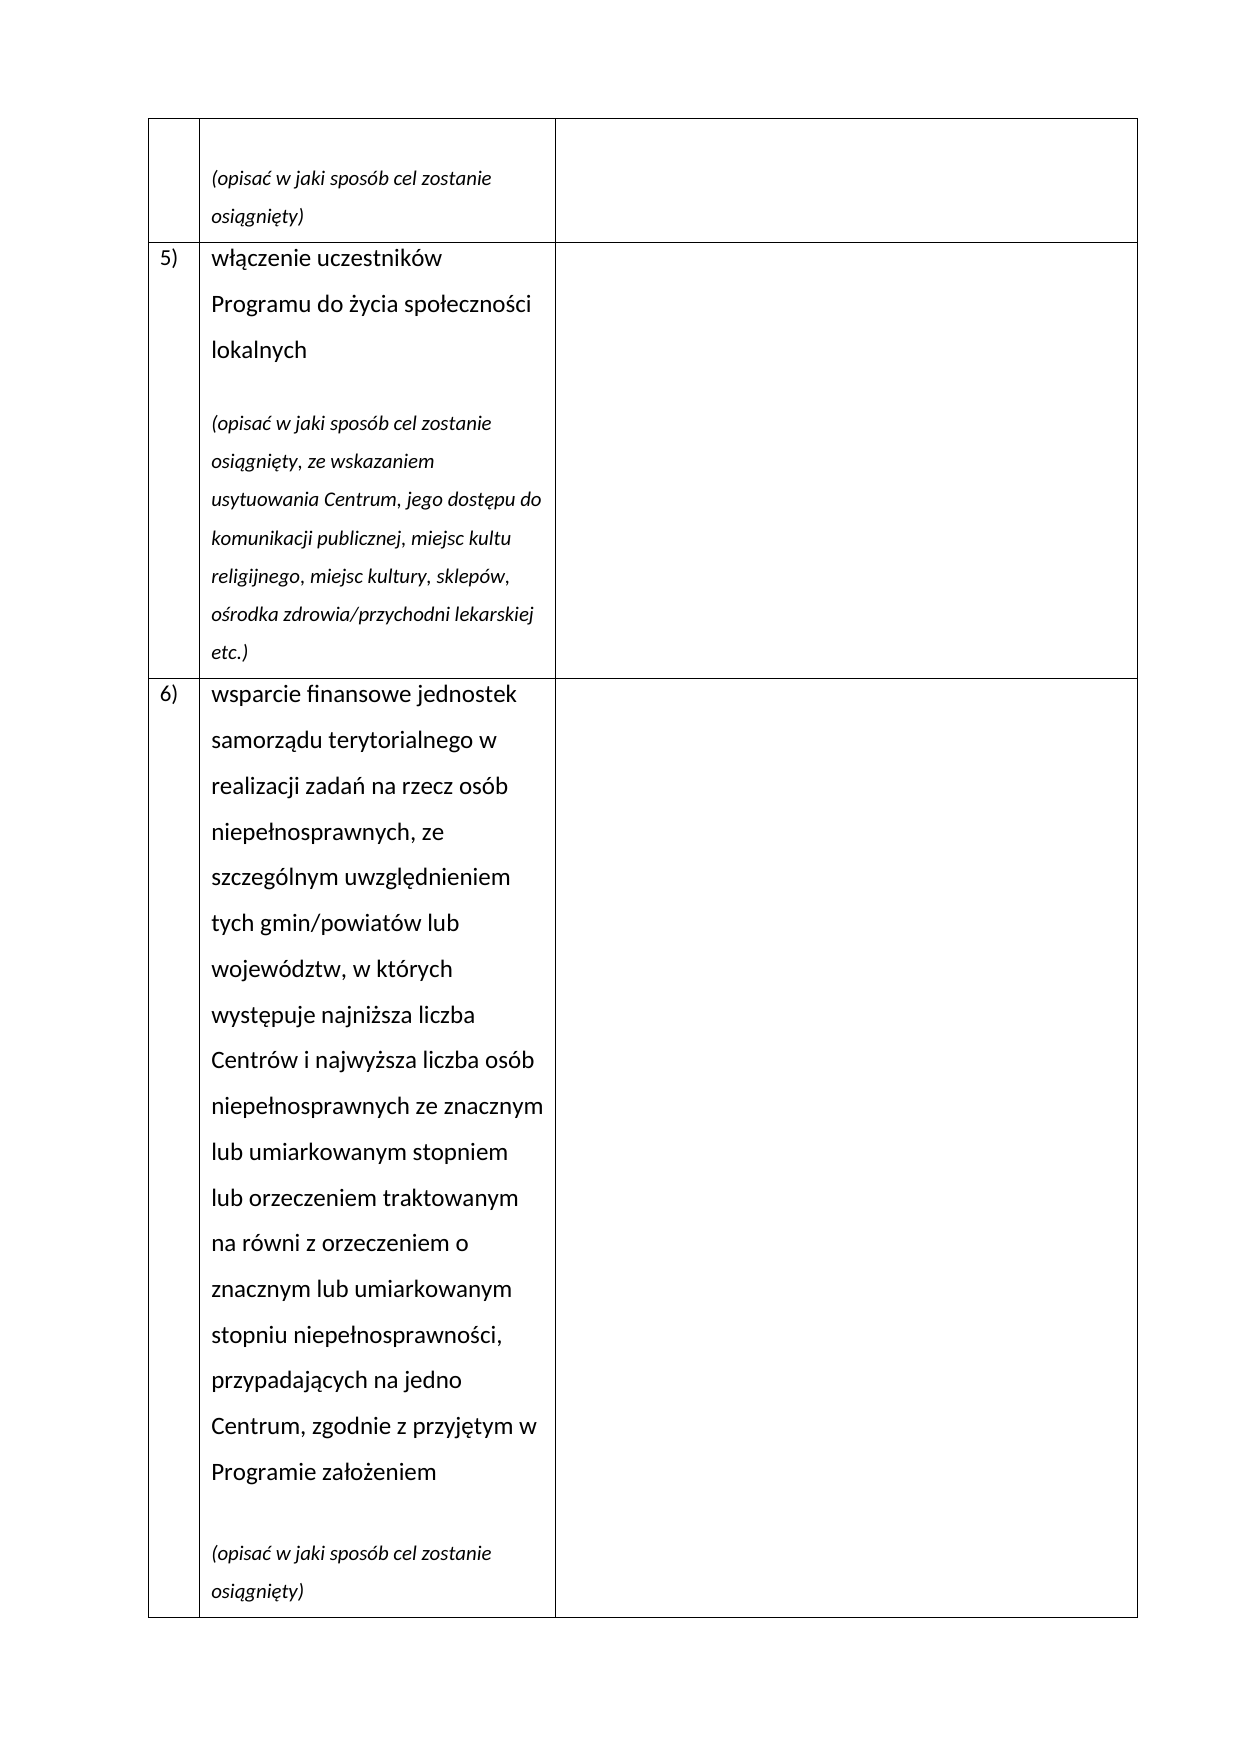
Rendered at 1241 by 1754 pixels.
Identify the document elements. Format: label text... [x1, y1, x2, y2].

table_cell 6) [149, 679, 199, 1617]
table_cell 5) [149, 243, 199, 678]
table_cell [556, 679, 1137, 1617]
table_cell 4) [149, 119, 199, 242]
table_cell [200, 119, 555, 242]
table_cell [556, 243, 1137, 678]
table_cell wsparcie finansowe jednostek samorządu terytorialnego w realizacji zadań na rzecz osób niepełnosprawnych, ze szczególnym uwzględnieniem tych gmin/powiatów lub województw, w których występuje najniższa liczba Centrów i najwyższa liczba osób niepełnosprawnych ze znacznym lub umiarkowanym stopniem lub orzeczeniem traktowanym na równi z orzeczeniem o znacznym lub umiarkowanym stopniu niepełnosprawności, przypadających na jedno Centrum, zgodnie z przyjętym w Programie założeniem (opisać w jaki sposób cel zostanie osiągnięty) [200, 679, 555, 1617]
table_cell [556, 119, 1137, 242]
table_cell włączenie uczestników Programu do życia społeczności lokalnych (opisać w jaki sposób cel zostanie osiągnięty, ze wskazaniem usytuowania Centrum, jego dostępu do komunikacji publicznej, miejsc kultu religijnego, miejsc kultury, sklepów, ośrodka zdrowia/przychodni lekarskiej etc.) [200, 243, 555, 678]
